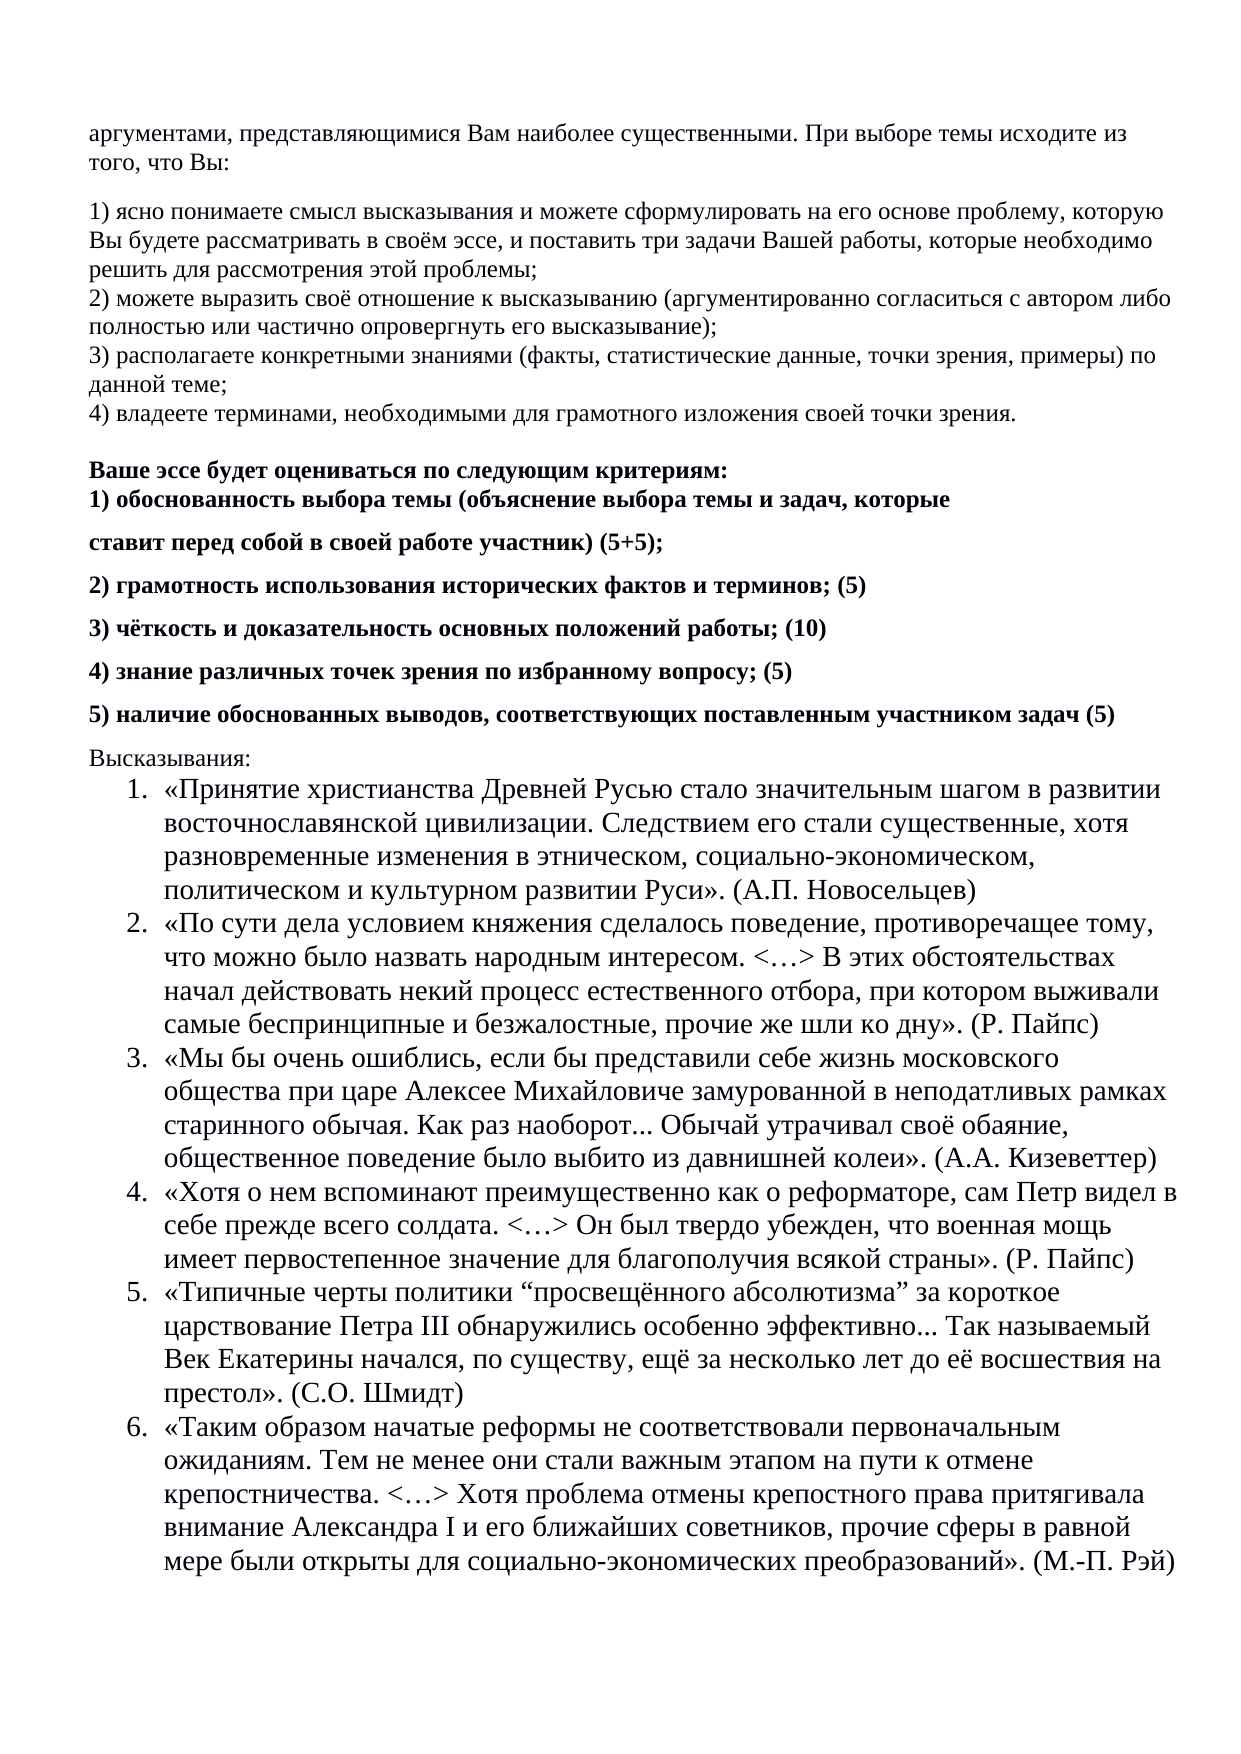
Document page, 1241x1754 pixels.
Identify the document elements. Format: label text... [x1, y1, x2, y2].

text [89, 118, 1181, 176]
text 3) располагаете конкретными знаниями (факты, статистические данные, точки зрения, примеры) по данной теме; [89, 340, 1181, 398]
list «Типичные черты политики “просвещённого абсолютизма” за короткое царствование Петра III обнаружились особенно эффективно... Так называемый Век Екатерины начался, по существу, ещё за несколько лет до её восшествия на престол». (С.О. Шмидт) [126, 1274, 1181, 1409]
text 1) обоснованность выбора темы (объяснение выбора темы и задач, которые [89, 484, 1181, 513]
text 4) знание различных точек зрения по избранному вопросу; (5) [89, 656, 1181, 685]
list «Хотя о нем вспоминают преимущественно как о реформаторе, сам Петр видел в себе прежде всего солдата. <…> Он был твердо убежден, что военная мощь имеет первостепенное значение для благополучия всякой страны». (Р. Пайпс) [126, 1174, 1181, 1274]
text Ваше эссе будет оцениваться по следующим критериям: [89, 455, 1181, 484]
list «Таким образом начатые реформы не соответствовали первоначальным ожиданиям. Тем не менее они стали важным этапом на пути к отмене крепостничества. <…> Хотя проблема отмены крепостного права притягивала внимание Александра I и его ближайших советников, прочие сферы в равной мере были открыты для социально-экономических преобразований». (М.-П. Рэй) [126, 1409, 1181, 1576]
text 2) можете выразить своё отношение к высказыванию (аргументированно согласиться с автором либо полностью или частично опровергнуть его высказывание); [89, 283, 1181, 340]
text ставит перед собой в своей работе участник) (5+5); [89, 527, 1181, 556]
list «По сути дела условием княжения сделалось поведение, противоречащее тому, что можно было назвать народным интересом. <…> В этих обстоятельствах начал действовать некий процесс естественного отбора, при котором выживали самые беспринципные и безжалостные, прочие же шли ко дну». (Р. Пайпс) [126, 906, 1181, 1040]
text 2) грамотность использования исторических фактов и терминов; (5) [89, 570, 1181, 599]
text 4) владеете терминами, необходимыми для грамотного изложения своей точки зрения. [89, 398, 1181, 426]
list «Принятие христианства Древней Русью стало значительным шагом в развитии восточнославянской цивилизации. Следствием его стали существенные, хотя разновременные изменения в этническом, социально-экономическом, политическом и культурном развитии Руси». (А.П. Новосельцев) [126, 771, 1181, 906]
text Высказывания: [89, 743, 1181, 771]
text 3) чёткость и доказательность основных положений работы; (10) [89, 613, 1181, 642]
list «Мы бы очень ошиблись, если бы представили себе жизнь московского общества при царе Алексее Михайловиче замурованной в неподатливых рамках старинного обычая. Как раз наоборот... Обычай утрачивал своё обаяние, общественное поведение было выбито из давнишней колеи». (А.А. Кизеветтер) [126, 1040, 1181, 1174]
text 1) ясно понимаете смысл высказывания и можете сформулировать на его основе проблему, которую Вы будете рассматривать в своём эссе, и поставить три задачи Вашей работы, которые необходимо решить для рассмотрения этой проблемы; [89, 196, 1181, 283]
text 5) наличие обоснованных выводов, соответствующих поставленным участником задач (5) [89, 699, 1181, 728]
